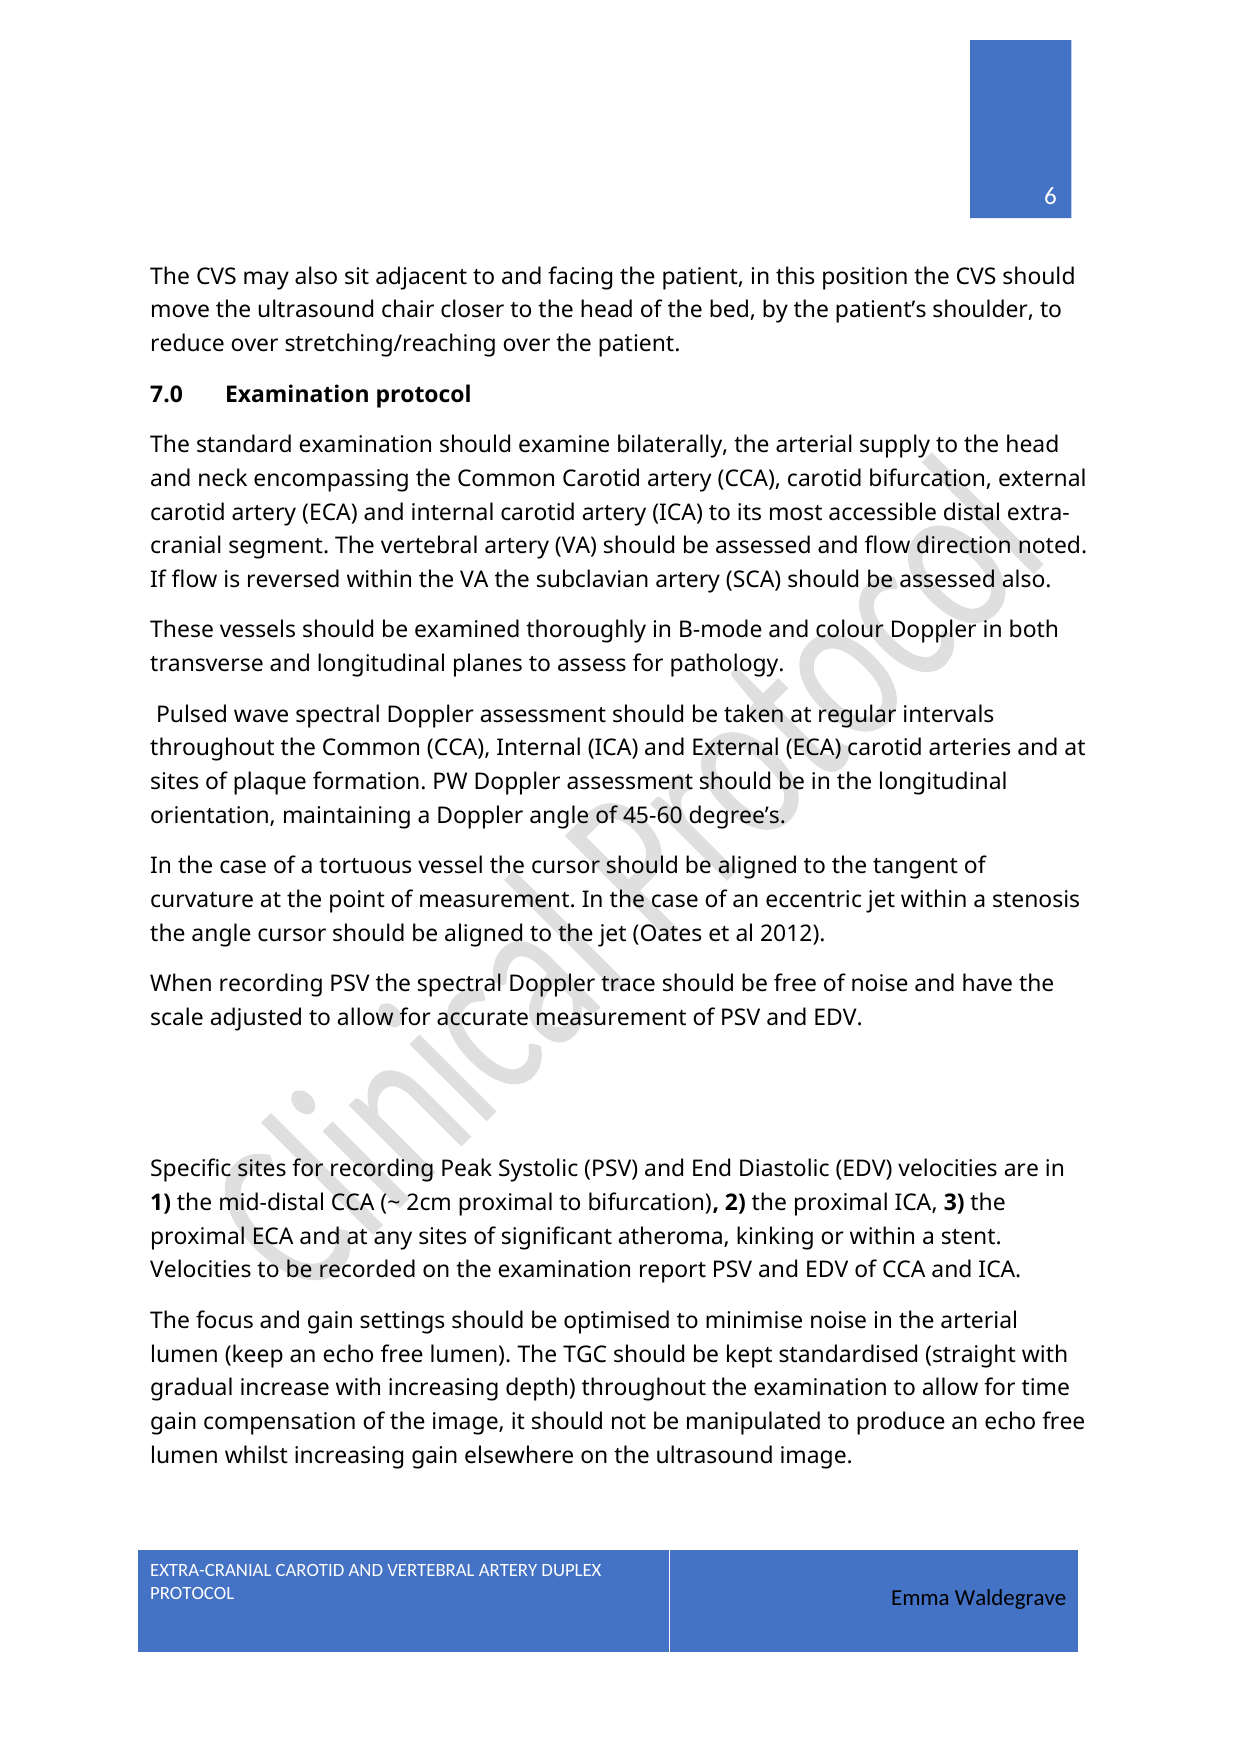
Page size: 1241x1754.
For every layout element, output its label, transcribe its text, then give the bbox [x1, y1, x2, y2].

text These vessels should be examined thoroughly in B-mode and colour Doppler in both transverse and longitudinal planes to assess for pathology. [150, 613, 1090, 678]
text In the case of a tortuous vessel the cursor should be aligned to the tangent of curvature at the point of measurement. In the case of an eccentric jet within a stenosis the angle cursor should be aligned to the jet (Oates et al 2012). [150, 849, 1090, 948]
text Pulsed wave spectral Doppler assessment should be taken at regular intervals throughout the Common (CCA), Internal (ICA) and External (ECA) carotid arteries and at sites of plaque formation. PW Doppler assessment should be in the longitudinal orientation, maintaining a Doppler angle of 45-60 degree’s. [150, 697, 1090, 830]
text The focus and gain settings should be optimised to minimise noise in the arterial lumen (keep an echo free lumen). The TGC should be kept standardised (straight with gradual increase with increasing depth) throughout the examination to allow for time gain compensation of the image, it should not be manipulated to produce an echo free lumen whilst increasing gain elsewhere on the ultrasound image. [150, 1304, 1090, 1470]
text The CVS may also sit adjacent to and facing the patient, in this position the CVS should move the ultrasound chair closer to the head of the bed, by the patient’s shoulder, to reduce over stretching/reaching over the patient. [150, 150, 1090, 358]
text The standard examination should examine bilaterally, the arterial supply to the head and neck encompassing the Common Carotid artery (CCA), carotid bifurcation, external carotid artery (ECA) and internal carotid artery (ICA) to its most accessible distal extra-cranial segment. The vertebral artery (VA) should be assessed and flow direction noted. If flow is reversed within the VA the subclavian artery (SCA) should be assessed also. [150, 428, 1090, 594]
text 7.0 Examination protocol [150, 377, 1090, 409]
text Specific sites for recording Peak Systolic (PSV) and End Diastolic (EDV) velocities are in 1) the mid-distal CCA (~ 2cm proximal to bifurcation), 2) the proximal ICA, 3) the proximal ECA and at any sites of significant atheroma, kinking or within a stent. Velocities to be recorded on the examination report PSV and EDV of CCA and ICA. [150, 1152, 1090, 1284]
text When recording PSV the spectral Doppler trace should be free of noise and have the scale adjusted to allow for accurate measurement of PSV and EDV. [150, 967, 1090, 1032]
